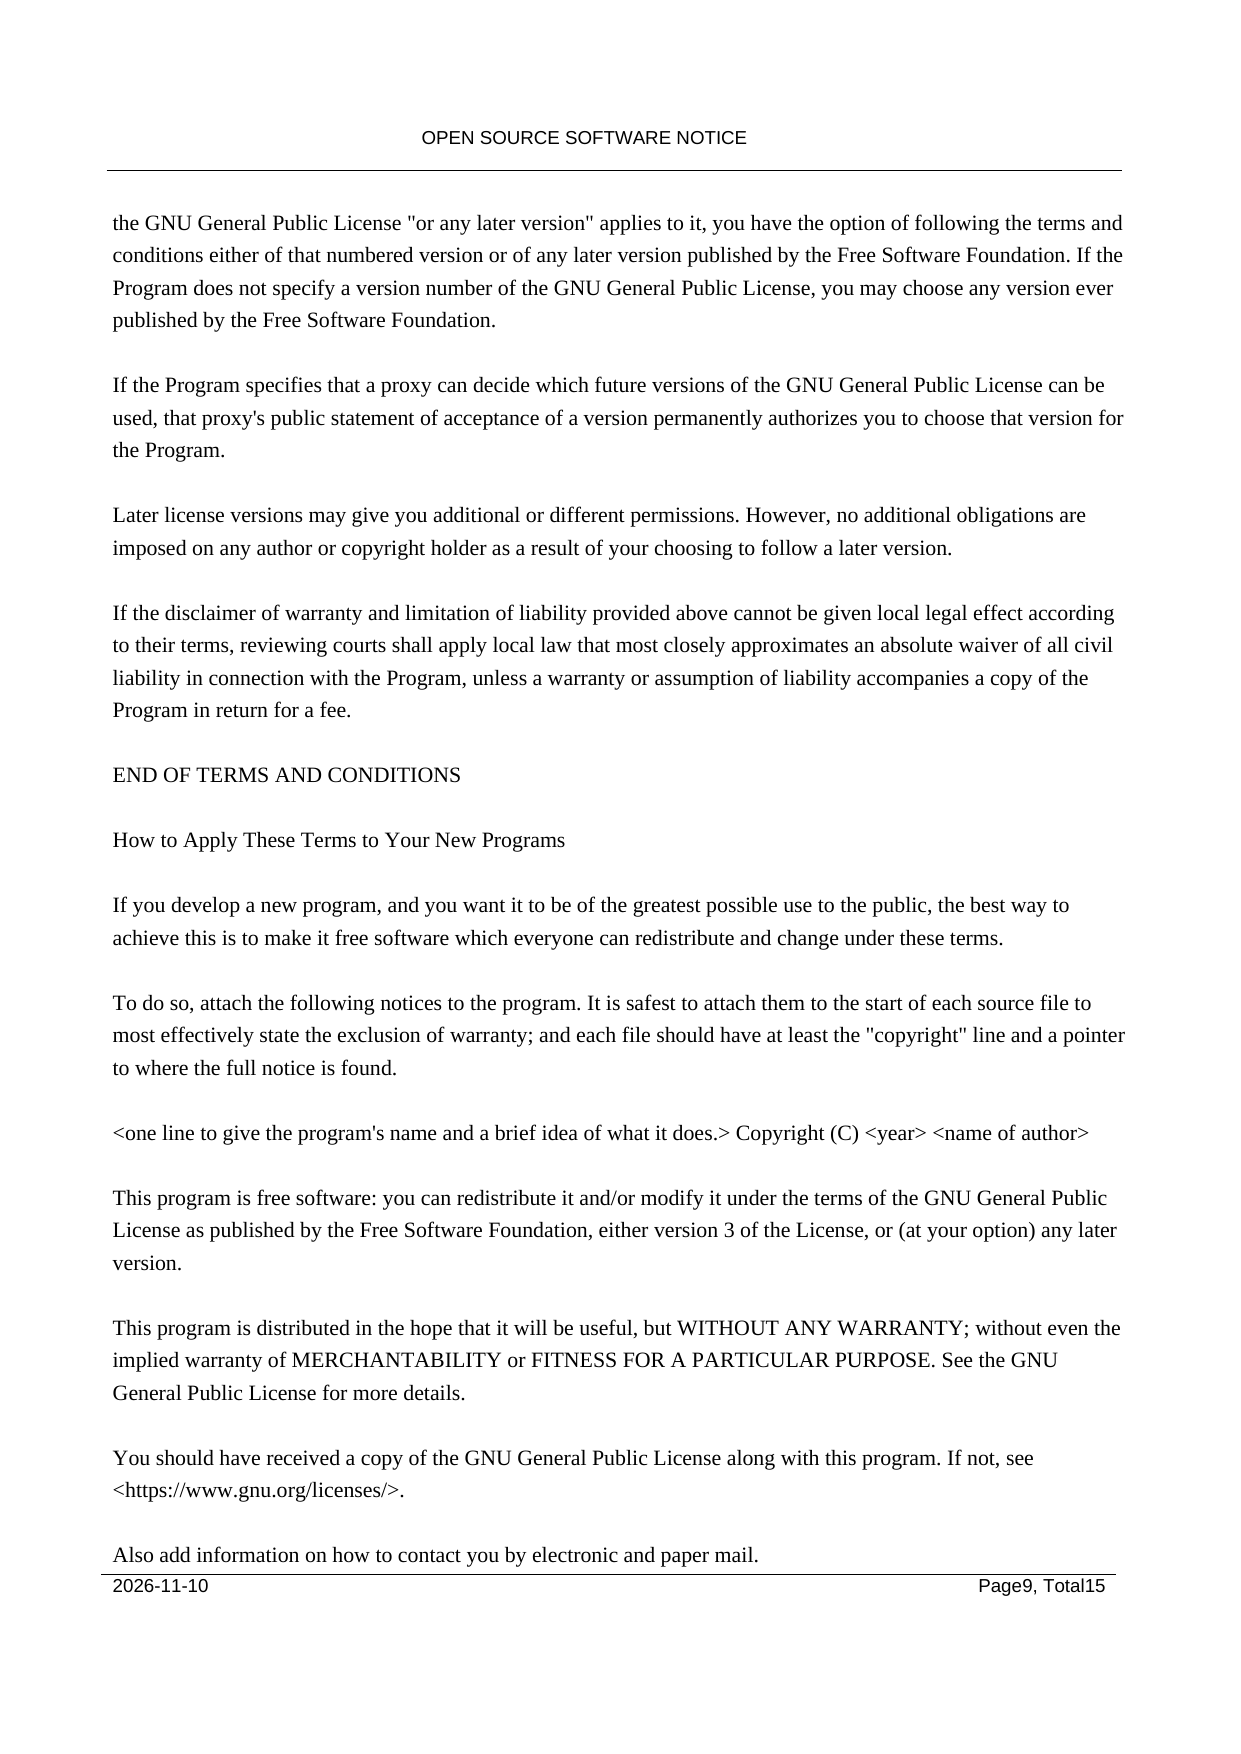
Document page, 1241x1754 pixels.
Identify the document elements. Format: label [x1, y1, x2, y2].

text [112, 206, 1128, 1571]
